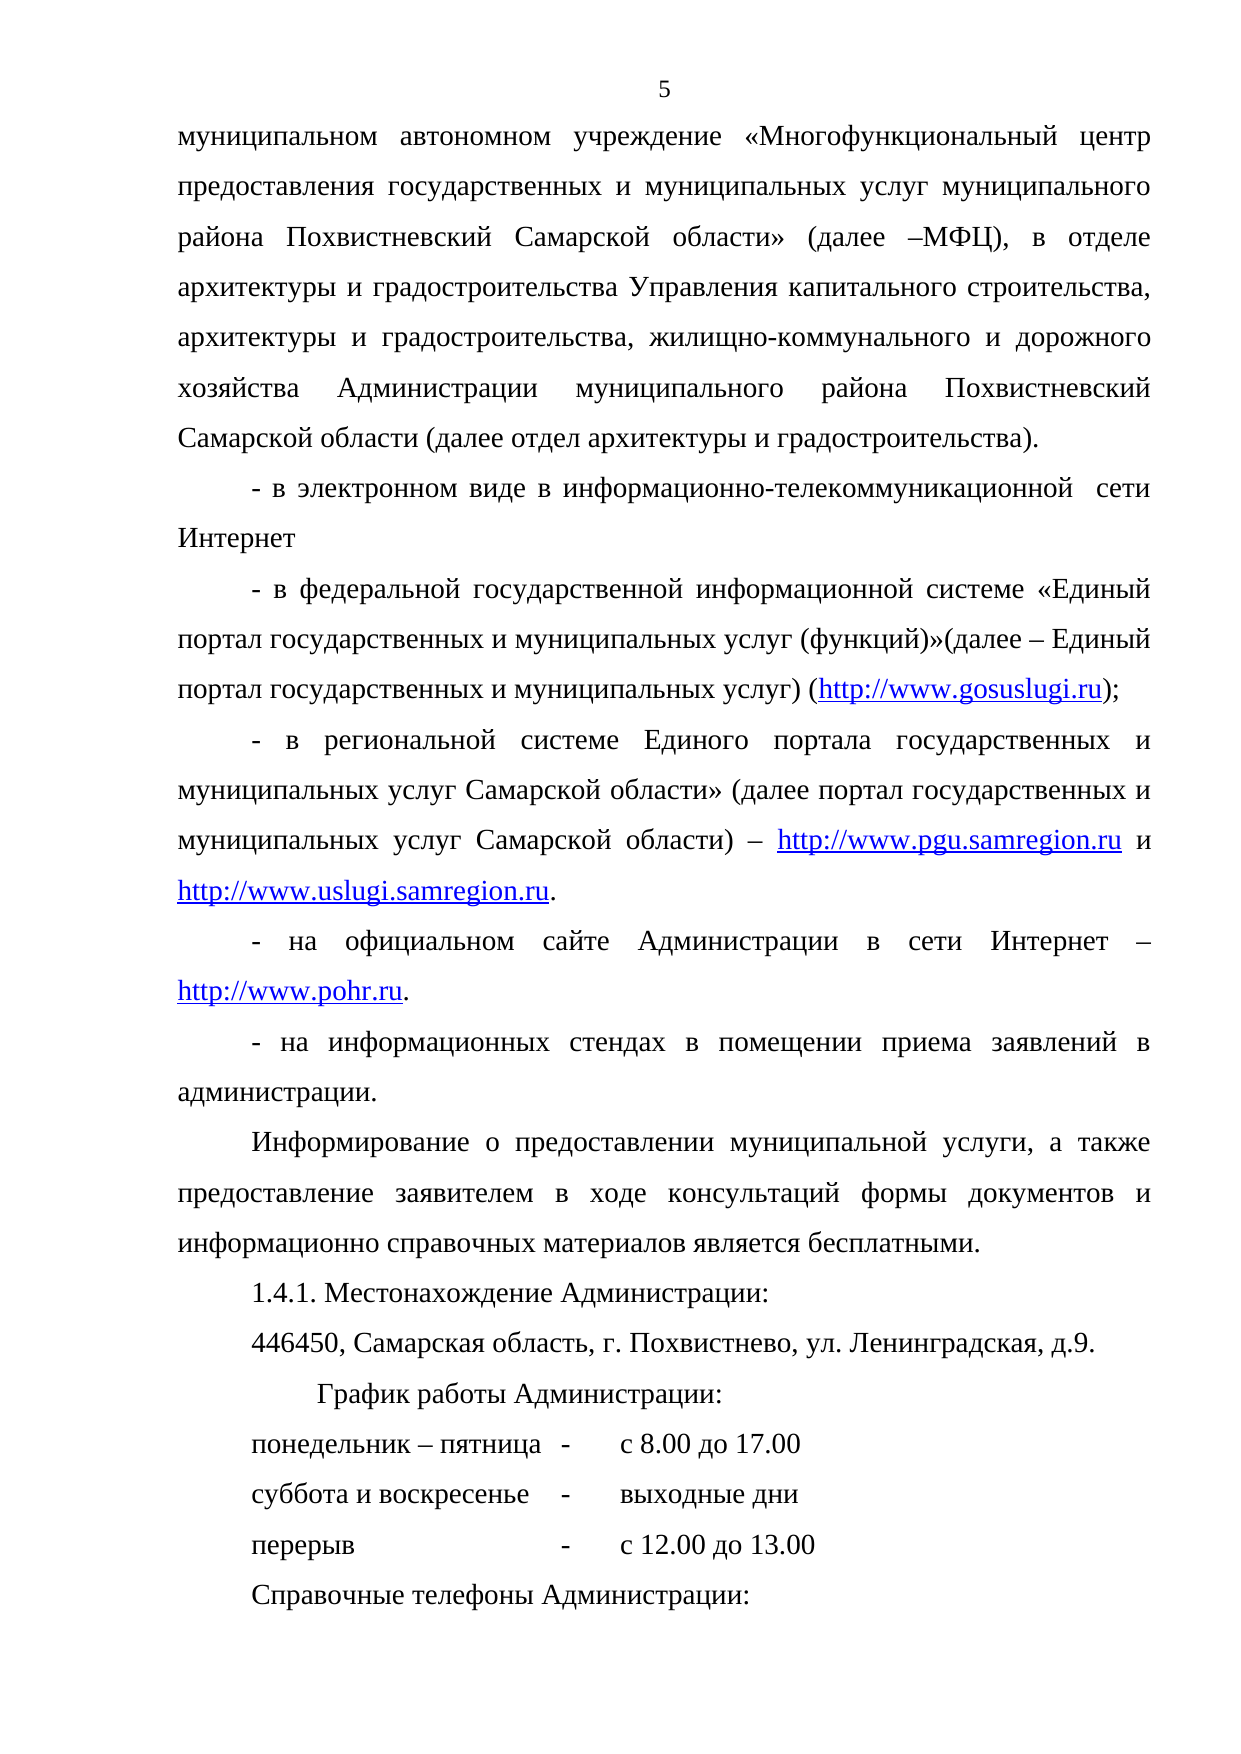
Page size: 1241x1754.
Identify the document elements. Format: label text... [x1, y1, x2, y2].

text Справочные телефоны Администрации: [177, 1577, 1152, 1611]
text понедельник – пятница - с 8.00 до 17.00 [177, 1426, 1152, 1460]
text - на информационных стендах в помещении приема заявлений в администрации. [177, 1024, 1152, 1108]
text - в федеральной государственной информационной системе «Единый портал государственных и муниципальных услуг (функций)»(далее – Единый портал государственных и муниципальных услуг) (http://www.gosuslugi.ru); [177, 571, 1152, 705]
text График работы Администрации: [177, 1376, 1152, 1409]
text 1.4.1. Местонахождение Администрации: [177, 1275, 1152, 1309]
text - в региональной системе Единого портала государственных и муниципальных услуг Самарской области» (далее портал государственных и муниципальных услуг Самарской области) – http://www.pgu.samregion.ru и http://www.uslugi.samregion.ru. [177, 722, 1152, 906]
text - на официальном сайте Администрации в сети Интернет – http://www.pohr.ru. [177, 923, 1152, 1007]
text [177, 118, 1152, 453]
text суббота и воскресенье - выходные дни [177, 1477, 1152, 1510]
text Информирование о предоставлении муниципальной услуги, а также предоставление заявителем в ходе консультаций формы документов и информационно справочных материалов является бесплатными. [177, 1124, 1152, 1258]
text перерыв - с 12.00 до 13.00 [177, 1527, 1152, 1560]
text - в электронном виде в информационно-телекоммуникационной сети Интернет [177, 470, 1152, 554]
text 446450, Самарская область, г. Похвистнево, ул. Ленинградская, д.9. [177, 1326, 1152, 1359]
